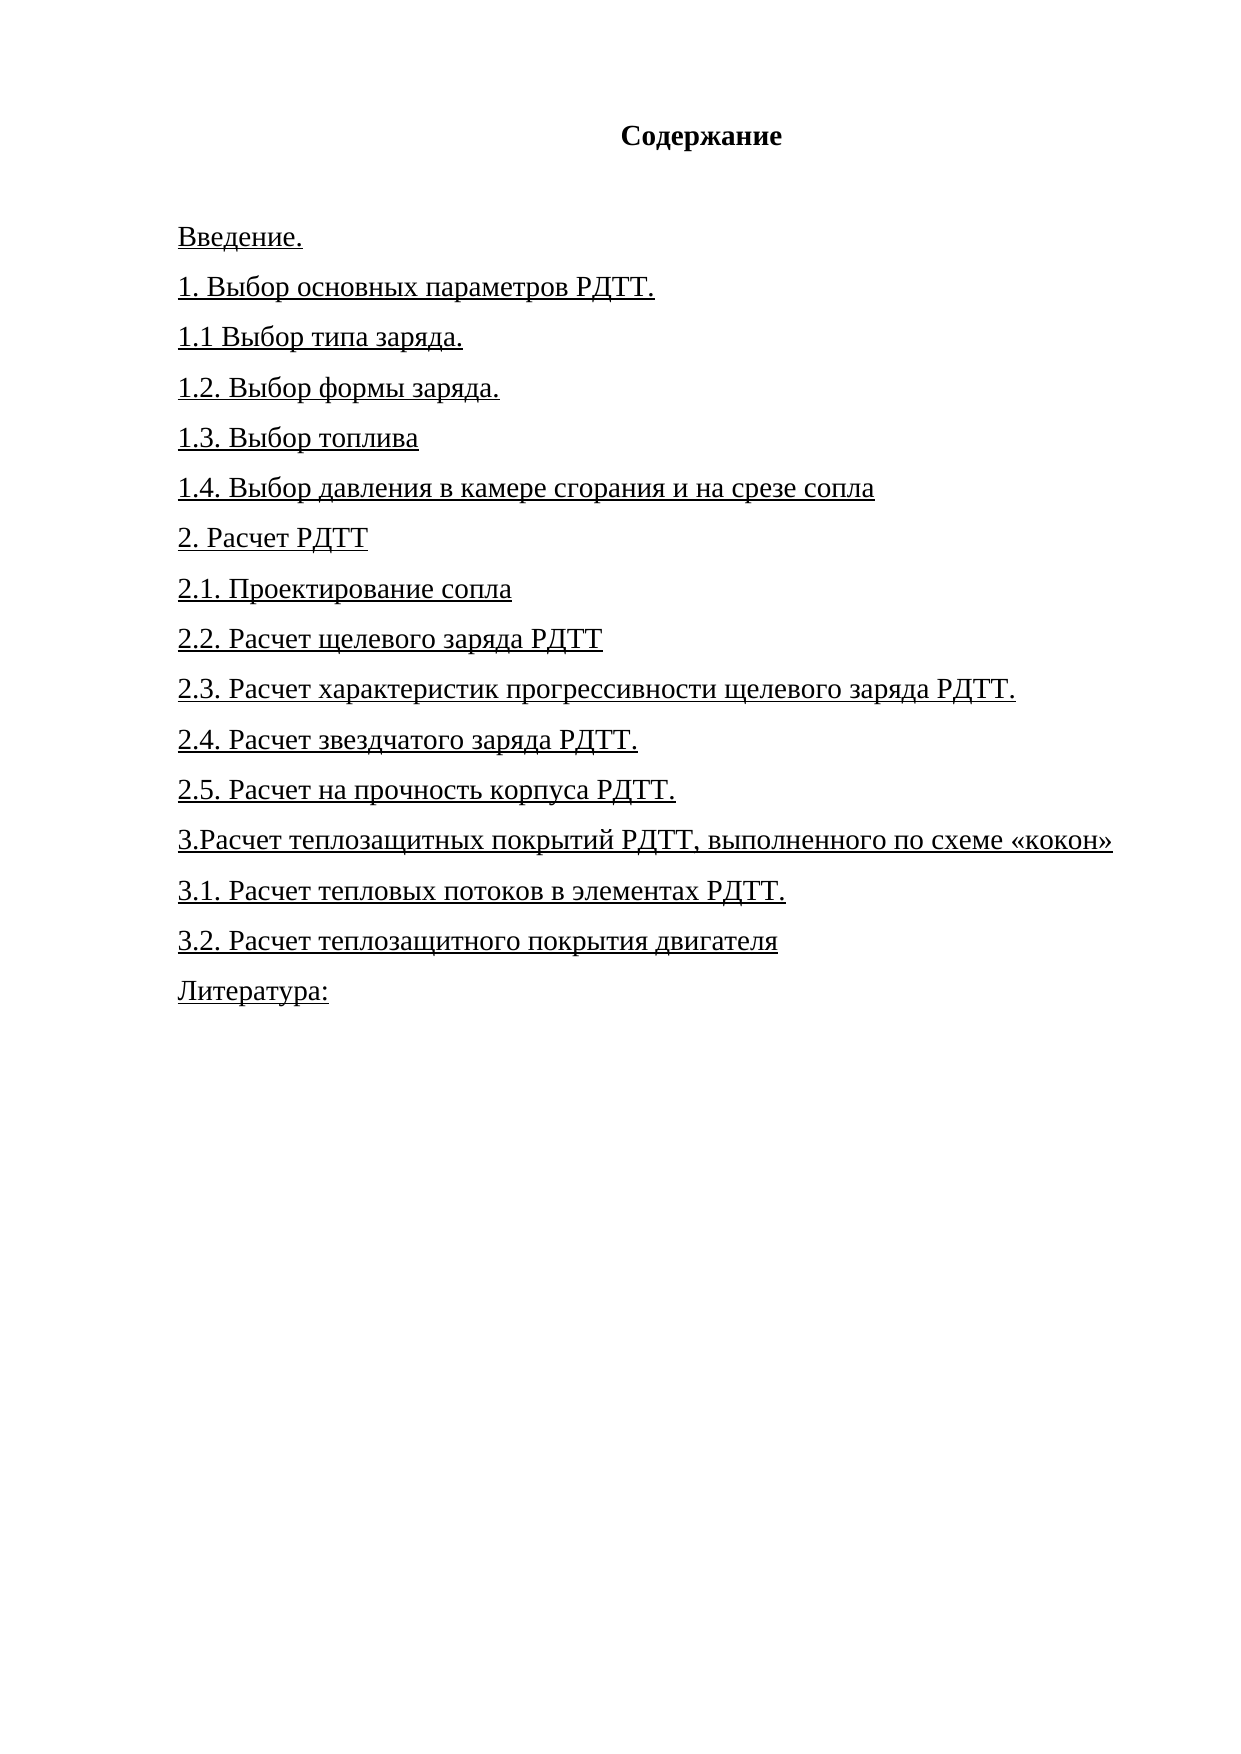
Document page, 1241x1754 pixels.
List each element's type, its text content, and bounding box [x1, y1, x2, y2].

text Содержание [177, 118, 1152, 152]
text 1.1 Выбор типа заряда. [177, 319, 1152, 353]
text 2.4. Расчет звездчатого заряда РДТТ. [177, 722, 1152, 755]
text Литература: [177, 973, 1152, 1007]
text 2.1. Проектирование сопла [177, 571, 1152, 604]
text Введение. [177, 219, 1152, 252]
text 2.5. Расчет на прочность корпуса РДТТ. [177, 772, 1152, 806]
text 3.2. Расчет теплозащитного покрытия двигателя [177, 923, 1152, 957]
text 2. Расчет РДТТ [177, 521, 1152, 554]
text 1. Выбор основных параметров РДТТ. [177, 269, 1152, 303]
text 3.1. Расчет тепловых потоков в элементах РДТТ. [177, 873, 1152, 906]
text 3.Расчет теплозащитных покрытий РДТТ, выполненного по схеме «кокон»33 [177, 822, 1152, 856]
text 1.2. Выбор формы заряда. [177, 370, 1152, 403]
text 2.2. Расчет щелевого заряда РДТТ [177, 621, 1152, 655]
text 2.3. Расчет характеристик прогрессивности щелевого заряда РДТТ. [177, 672, 1152, 705]
text 1.4. Выбор давления в камере сгорания и на срезе сопла [177, 470, 1152, 504]
text 1.3. Выбор топлива [177, 420, 1152, 453]
